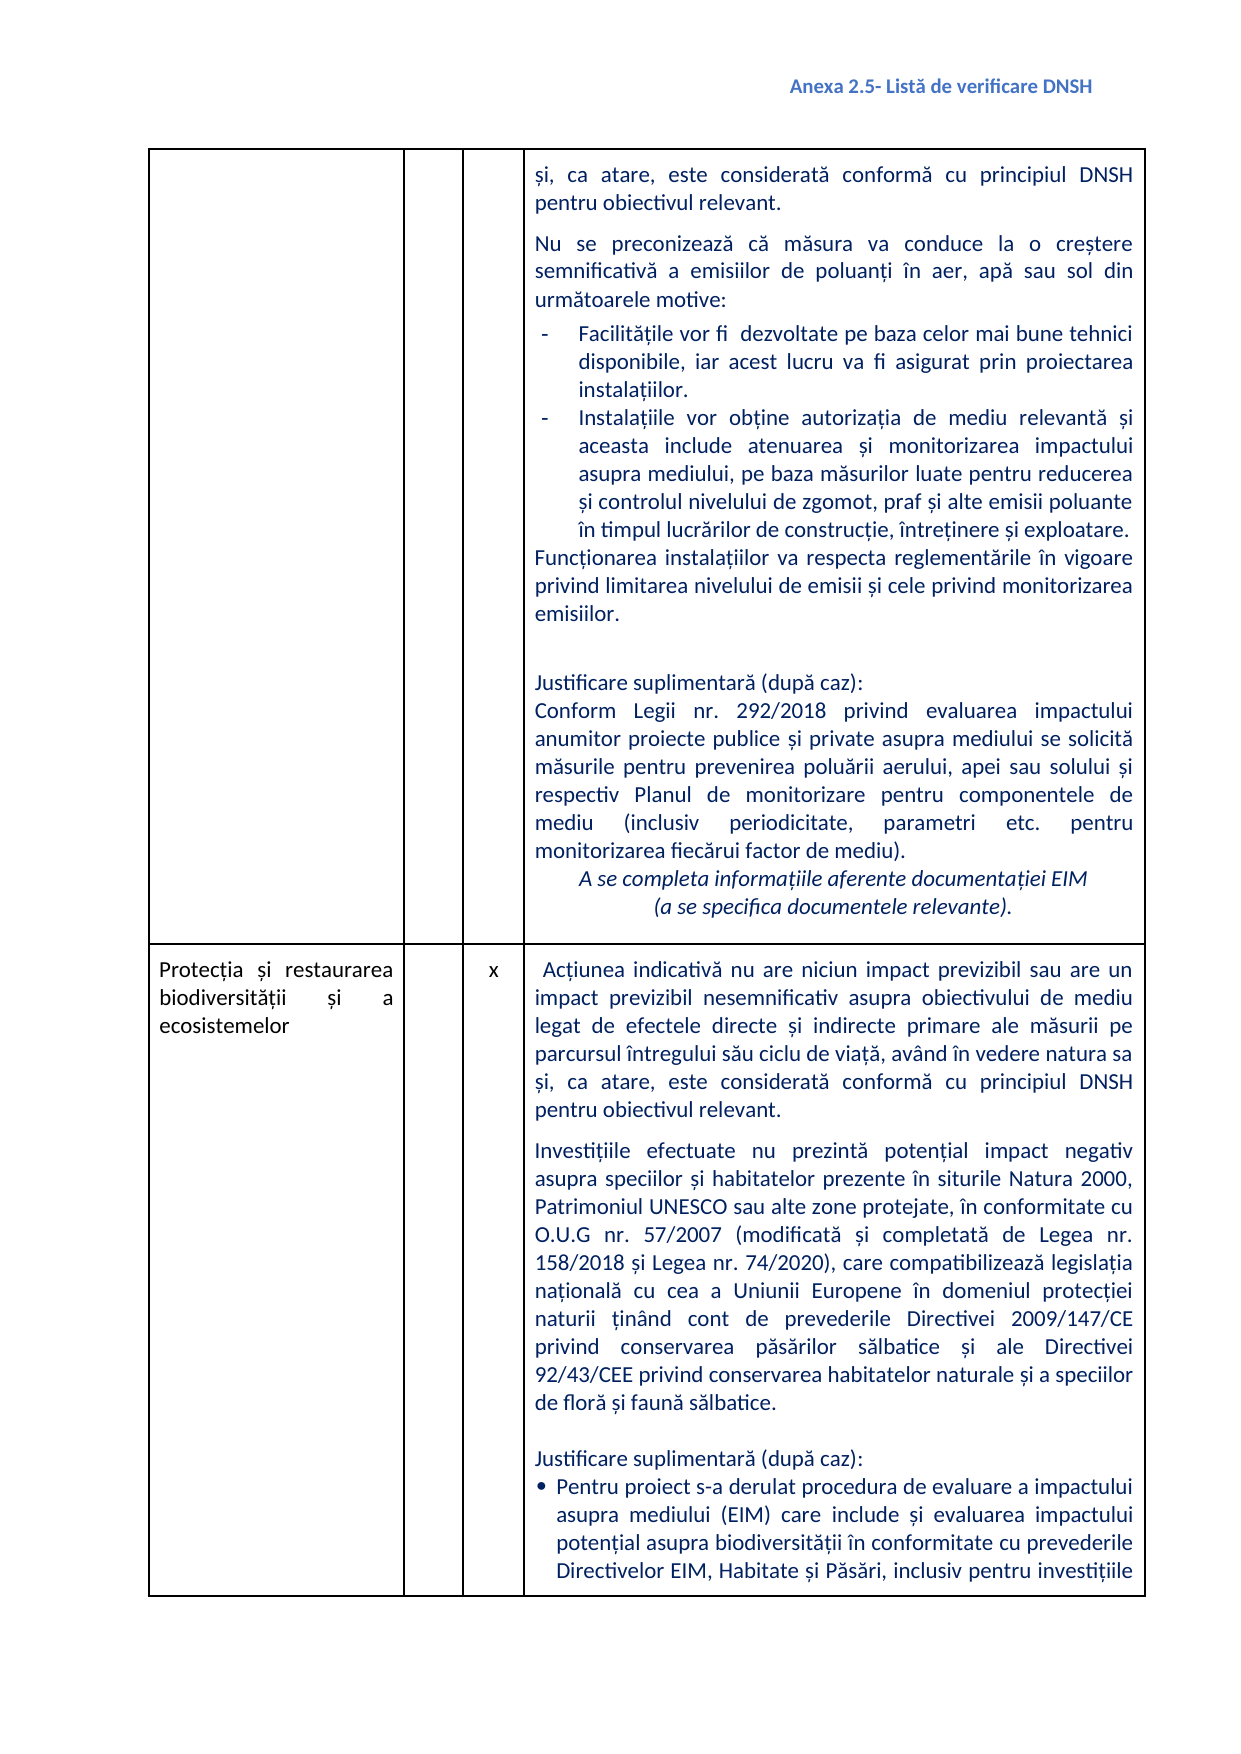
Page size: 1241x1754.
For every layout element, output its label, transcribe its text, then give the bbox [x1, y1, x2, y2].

table_cell x [464, 150, 523, 943]
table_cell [150, 150, 403, 943]
table_cell [405, 150, 462, 943]
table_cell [525, 945, 1144, 1595]
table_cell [150, 945, 403, 1595]
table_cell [525, 150, 1144, 943]
table_cell [405, 945, 462, 1595]
table_cell x [464, 945, 523, 1595]
